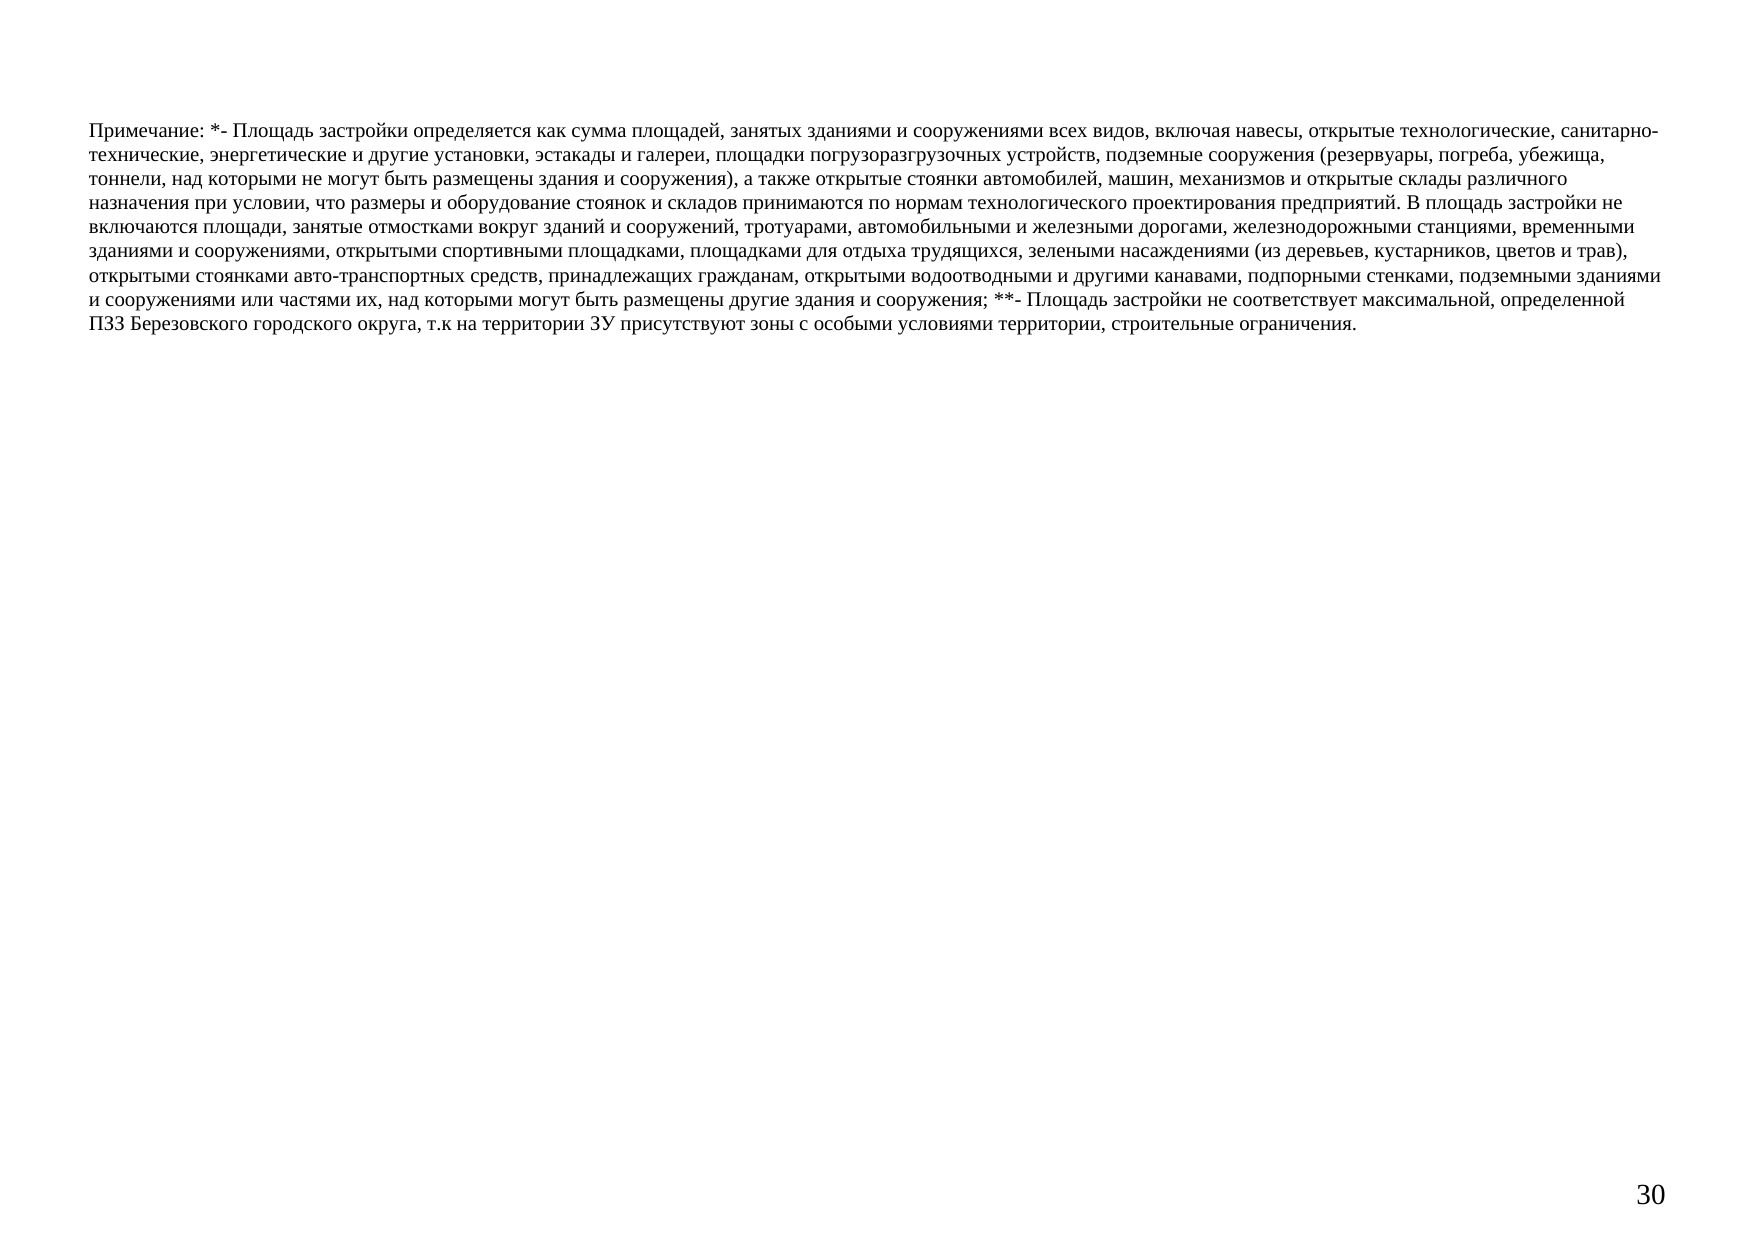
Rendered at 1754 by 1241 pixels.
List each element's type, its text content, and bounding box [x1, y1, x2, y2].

text Примечание: *- Площадь застройки определяется как сумма площадей, занятых зданиями и сооружениями всех видов, включая навесы, открытые технологические, санитарно-технические, энергетические и другие установки, эстакады и галереи, площадки погрузоразгрузочных устройств, подземные сооружения (резервуары, погреба, убежища, тоннели, над которыми не могут быть размещены здания и сооружения), а также открытые стоянки автомобилей, машин, механизмов и открытые склады различного назначения при условии, что размеры и оборудование стоянок и складов принимаются по нормам технологического проектирования предприятий. В площадь застройки не включаются площади, занятые отмостками вокруг зданий и сооружений, тротуарами, автомобильными и железными дорогами, железнодорожными станциями, временными зданиями и сооружениями, открытыми спортивными площадками, площадками для отдыха трудящихся, зелеными насаждениями (из деревьев, кустарников, цветов и трав), открытыми стоянками авто-транспортных средств, принадлежащих гражданам, открытыми водоотводными и другими канавами, подпорными стенками, подземными зданиями и сооружениями или частями их, над которыми могут быть размещены другие здания и сооружения; **- Площадь застройки не соответствует максимальной, определенной ПЗЗ Березовского городского округа, т.к на территории ЗУ присутствуют зоны с особыми условиями территории, строительные ограничения. [89, 118, 1665, 335]
